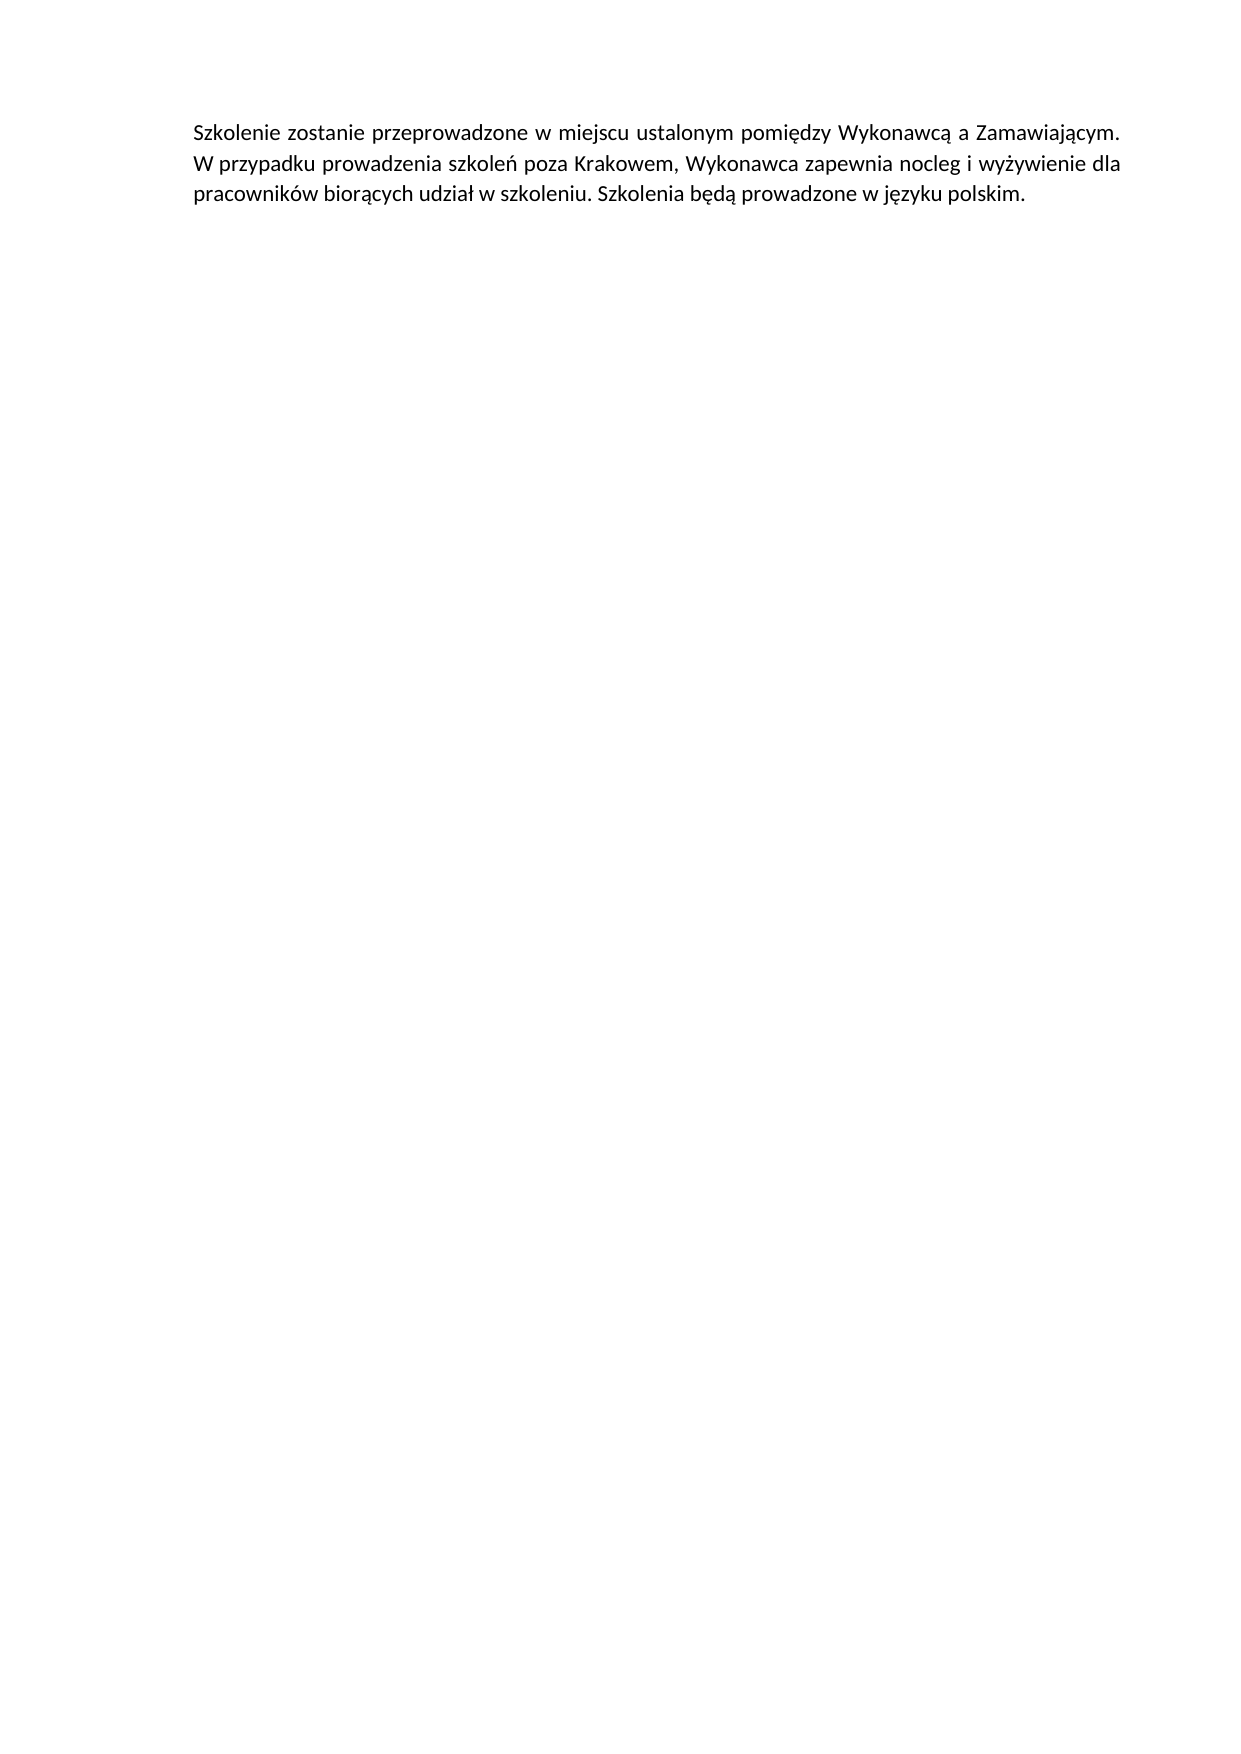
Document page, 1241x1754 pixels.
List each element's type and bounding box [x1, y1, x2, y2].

list [156, 118, 1122, 208]
